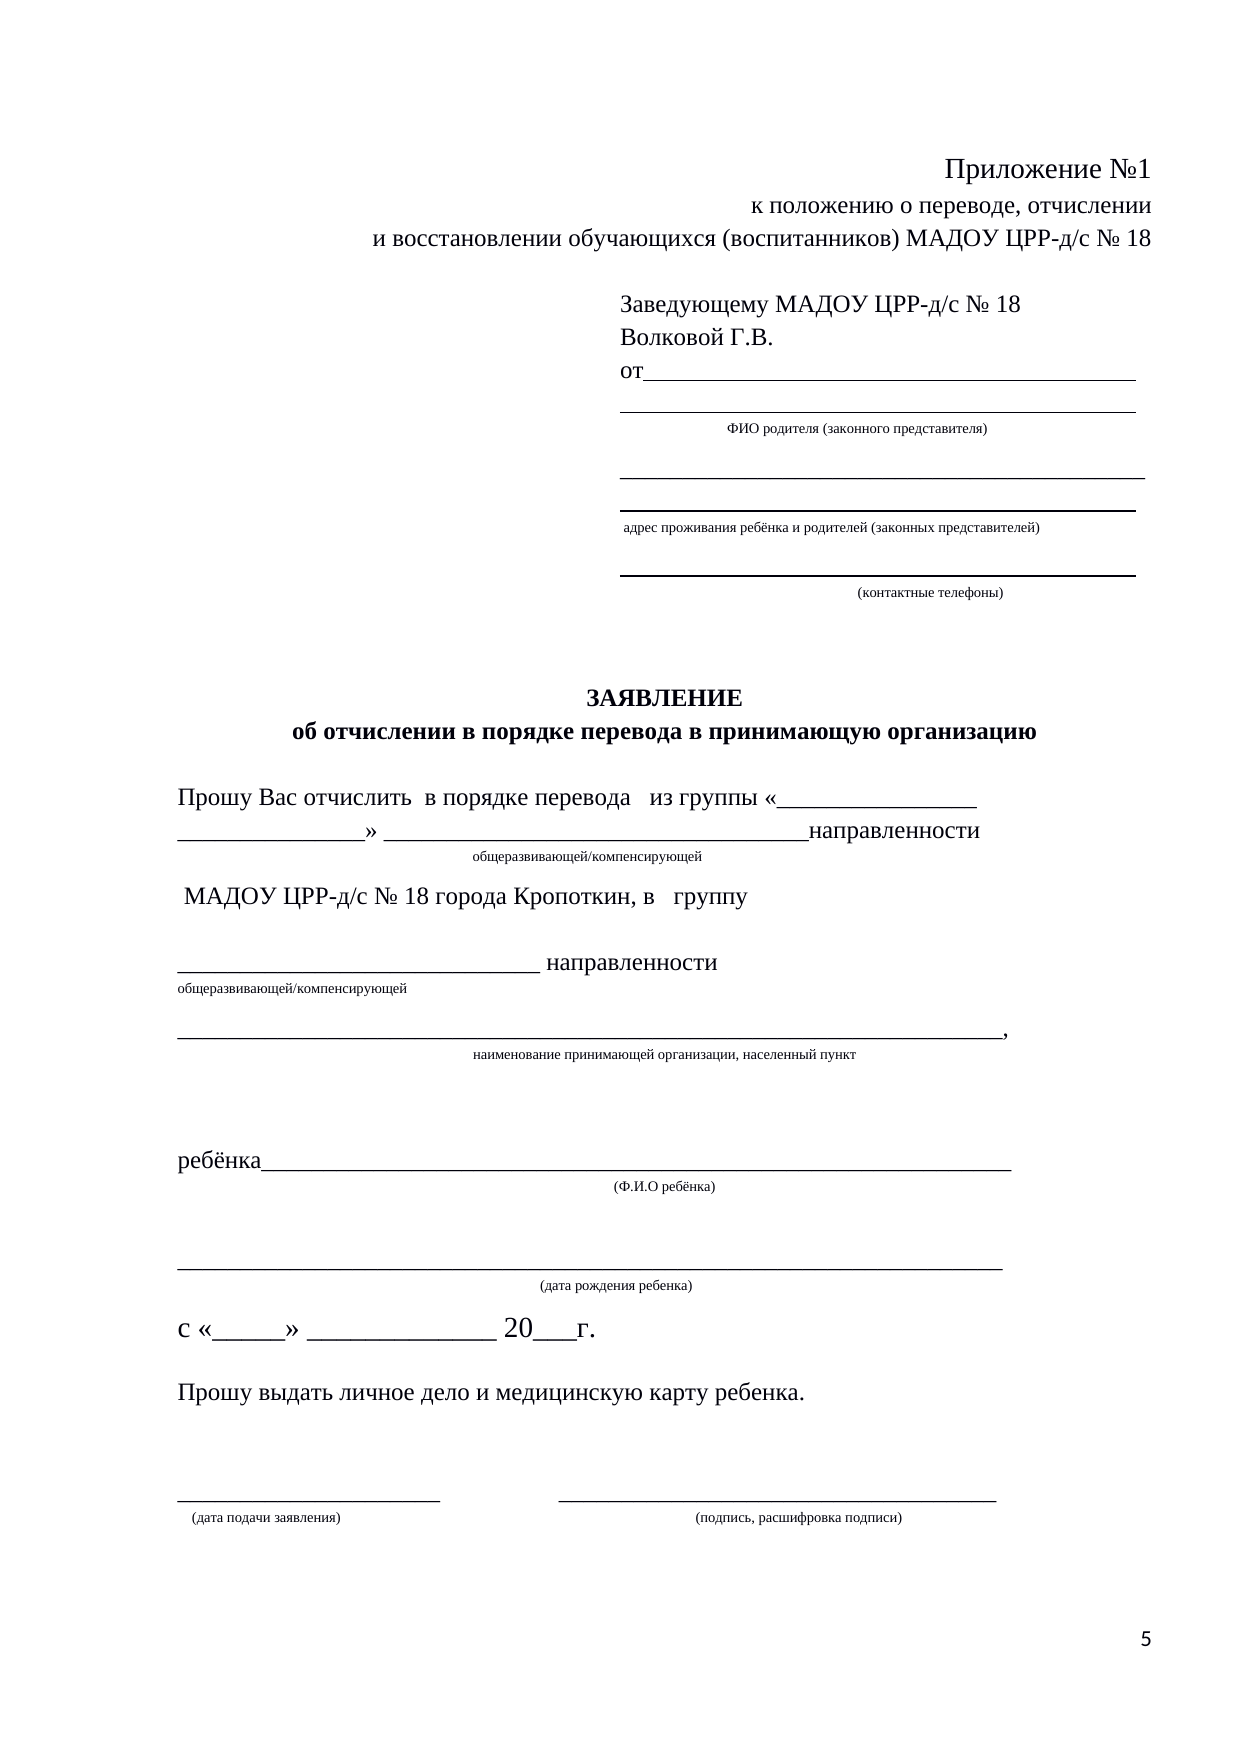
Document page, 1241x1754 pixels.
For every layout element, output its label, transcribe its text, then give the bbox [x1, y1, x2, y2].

text наименование принимающей организации, населенный пункт [177, 1046, 1152, 1075]
text Волковой Г.В. [546, 322, 1152, 351]
text МАДОУ ЦРР-д/с № 18 города Кропоткин, в группу [177, 881, 1152, 910]
text _____________________ ___________________________________ [177, 1476, 1152, 1504]
text об отчислении в порядке перевода в принимающую организацию [177, 716, 1152, 744]
text (дата рождения ребенка) [177, 1277, 1152, 1306]
text к положению о переводе, отчислении [177, 190, 1152, 218]
text от [546, 355, 1152, 383]
text ЗАЯВЛЕНИЕ [177, 683, 1152, 712]
text общеразвивающей/компенсирующей __________________________________________________________________, [177, 980, 1152, 1042]
text общеразвивающей/компенсирующей [177, 848, 1152, 877]
text адрес проживания ребёнка и родителей (законных представителей) [325, 518, 1152, 547]
text и восстановлении обучающихся (воспитанников) МАДОУ ЦРР-д/с № 18 [177, 223, 1152, 251]
text _______________» __________________________________направленности [177, 815, 1152, 844]
text ребёнка____________________________________________________________ [177, 1145, 1152, 1174]
text ФИО родителя (законного представителя) [709, 420, 1152, 449]
text (контактные телефоны) [709, 584, 1152, 612]
text __________________________________________ [398, 453, 1152, 482]
text с «_____» _____________ 20___г. [177, 1310, 1152, 1344]
text (дата подачи заявления) (подпись, расшифровка подписи) [177, 1509, 1152, 1538]
text __________________________________________________________________ [177, 1244, 1152, 1273]
text Прошу Вас отчислить в порядке перевода из группы «________________ [177, 782, 1152, 811]
text Приложение №1 [177, 151, 1152, 185]
text Прошу выдать личное дело и медицинскую карту ребенка. [177, 1377, 1152, 1406]
text _____________________________ направленности [177, 947, 1152, 976]
text (Ф.И.О ребёнка) [177, 1178, 1152, 1207]
text Заведующему МАДОУ ЦРР-д/с № 18 [546, 289, 1152, 317]
